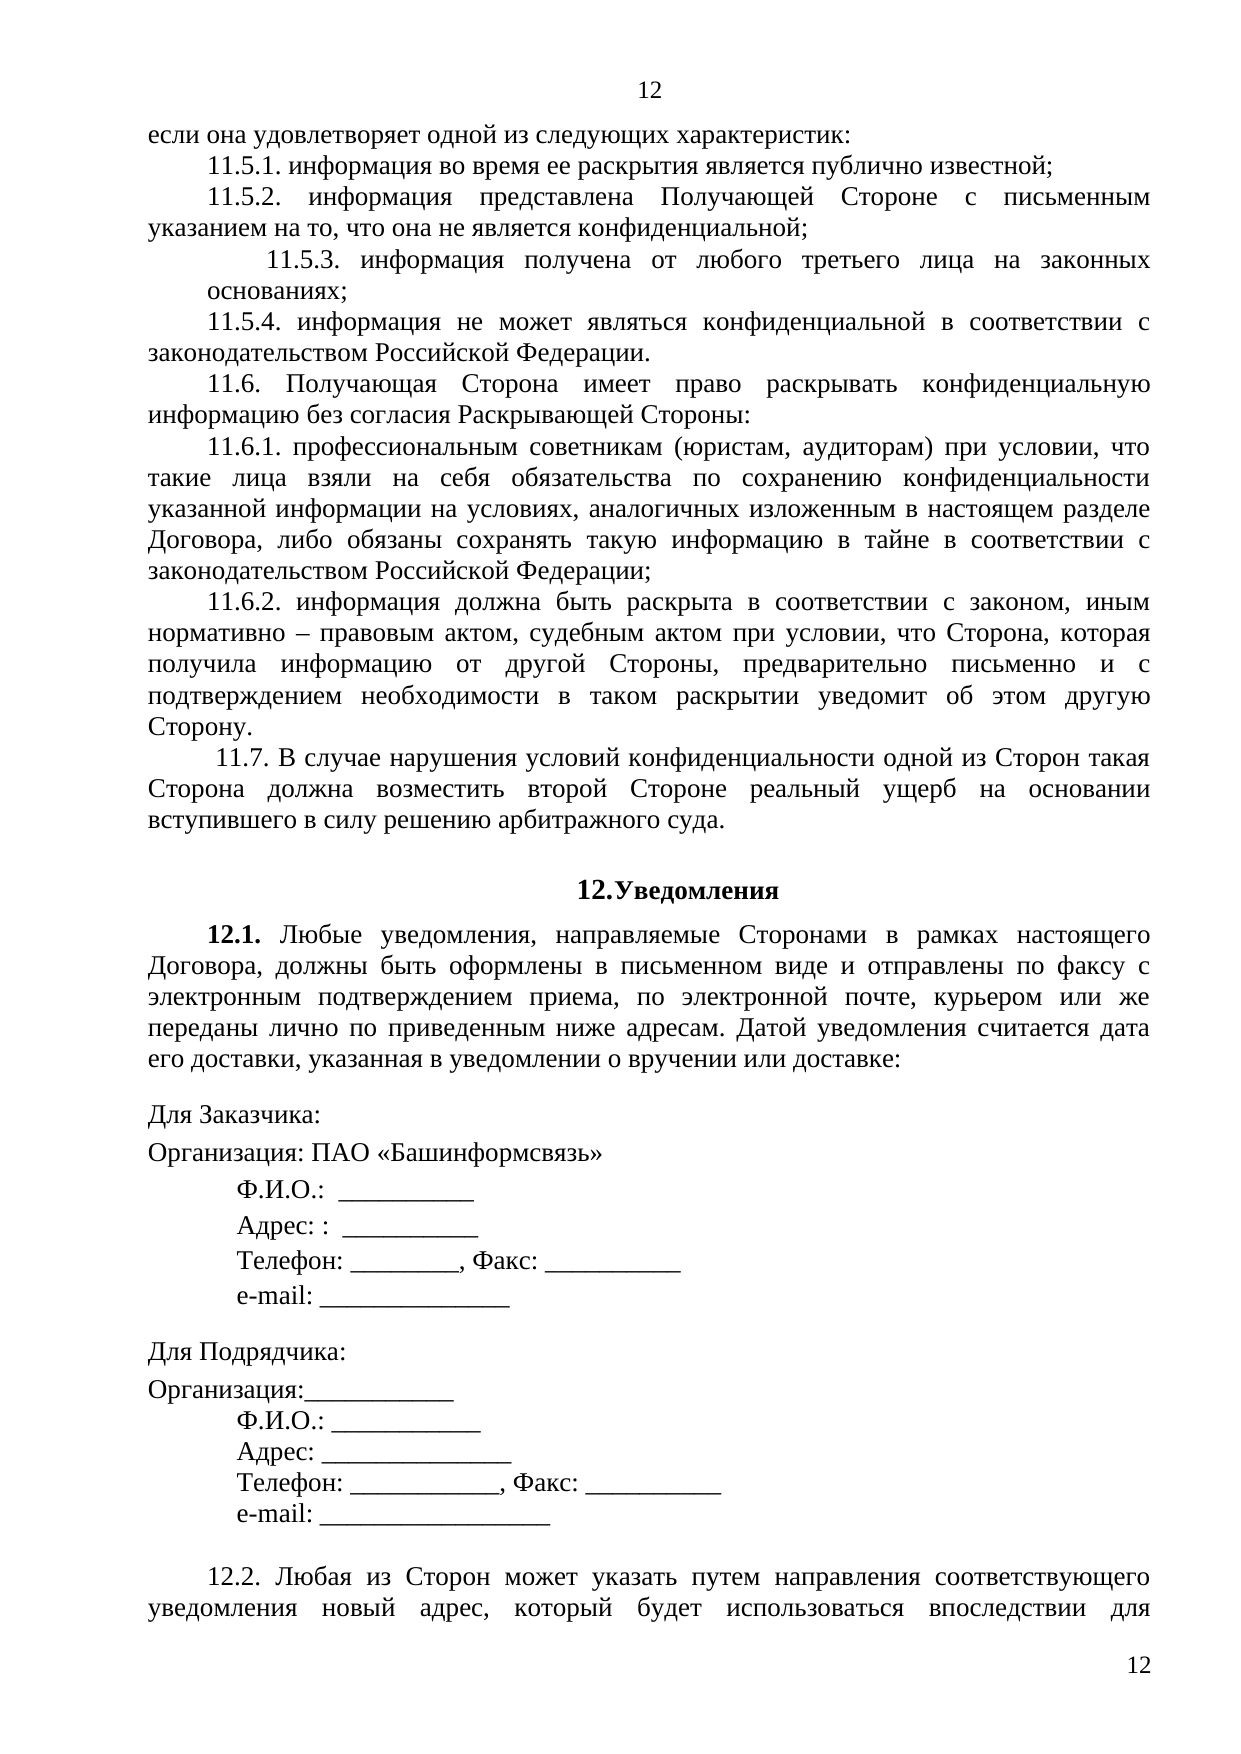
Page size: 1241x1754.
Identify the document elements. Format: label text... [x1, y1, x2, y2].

text Телефон: ________, Факс: __________ [148, 1244, 1152, 1275]
text 11.5.3. информация получена от любого третьего лица на законных основаниях; [207, 243, 1152, 305]
list Уведомления [204, 872, 1152, 905]
text Ф.И.О.: ___________ [148, 1404, 1152, 1435]
text 11.5.2. информация представлена Получающей Стороне с письменным указанием на то, что она не является конфиденциальной; [148, 180, 1152, 243]
text 11.7. В случае нарушения условий конфиденциальности одной из Сторон такая Сторона должна возместить второй Стороне реальный ущерб на основании вступившего в силу решению арбитражного суда. [148, 741, 1152, 834]
text e-mail: _________________ [161, 1497, 1231, 1529]
text 11.5.4. информация не может являться конфиденциальной в соответствии с законодательством Российской Федерации. [148, 305, 1152, 367]
text Адрес: : __________ [148, 1209, 1152, 1240]
text 11.6.2. информация должна быть раскрыта в соответствии с законом, иным нормативно – правовым актом, судебным актом при условии, что Сторона, которая получила информацию от другой Стороны, предварительно письменно и с подтверждением необходимости в таком раскрытии уведомит об этом другую Сторону. [148, 585, 1152, 741]
text Для Подрядчика: [148, 1336, 1152, 1367]
text Организация: ПАО «Башинформсвязь» [148, 1136, 1152, 1167]
text Для Заказчика: [148, 1099, 1152, 1130]
text 11.5.1. информация во время ее раскрытия является публично известной; [148, 149, 1152, 180]
text Телефон: ___________, Факс: __________ [148, 1466, 1152, 1497]
text Ф.И.О.: __________ [148, 1173, 1152, 1204]
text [148, 1560, 1152, 1622]
text Организация:___________ [148, 1373, 1152, 1404]
text Адрес: ______________ [148, 1435, 1152, 1466]
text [148, 118, 1152, 149]
text e-mail: ______________ [148, 1279, 1152, 1311]
text 11.6.1. профессиональным советникам (юристам, аудиторам) при условии, что такие лица взяли на себя обязательства по сохранению конфиденциальности указанной информации на условиях, аналогичных изложенным в настоящем разделе Договора, либо обязаны сохранять такую информацию в тайне в соответствии с законодательством Российской Федерации; [148, 429, 1152, 585]
text 12.1. Любые уведомления, направляемые Сторонами в рамках настоящего Договора, должны быть оформлены в письменном виде и отправлены по факсу с электронным подтверждением приема, по электронной почте, курьером или же переданы лично по приведенным ниже адресам. Датой уведомления считается дата его доставки, указанная в уведомлении о вручении или доставке: [148, 918, 1152, 1074]
text 11.6. Получающая Сторона имеет право раскрывать конфиденциальную информацию без согласия Раскрывающей Стороны: [148, 367, 1152, 429]
